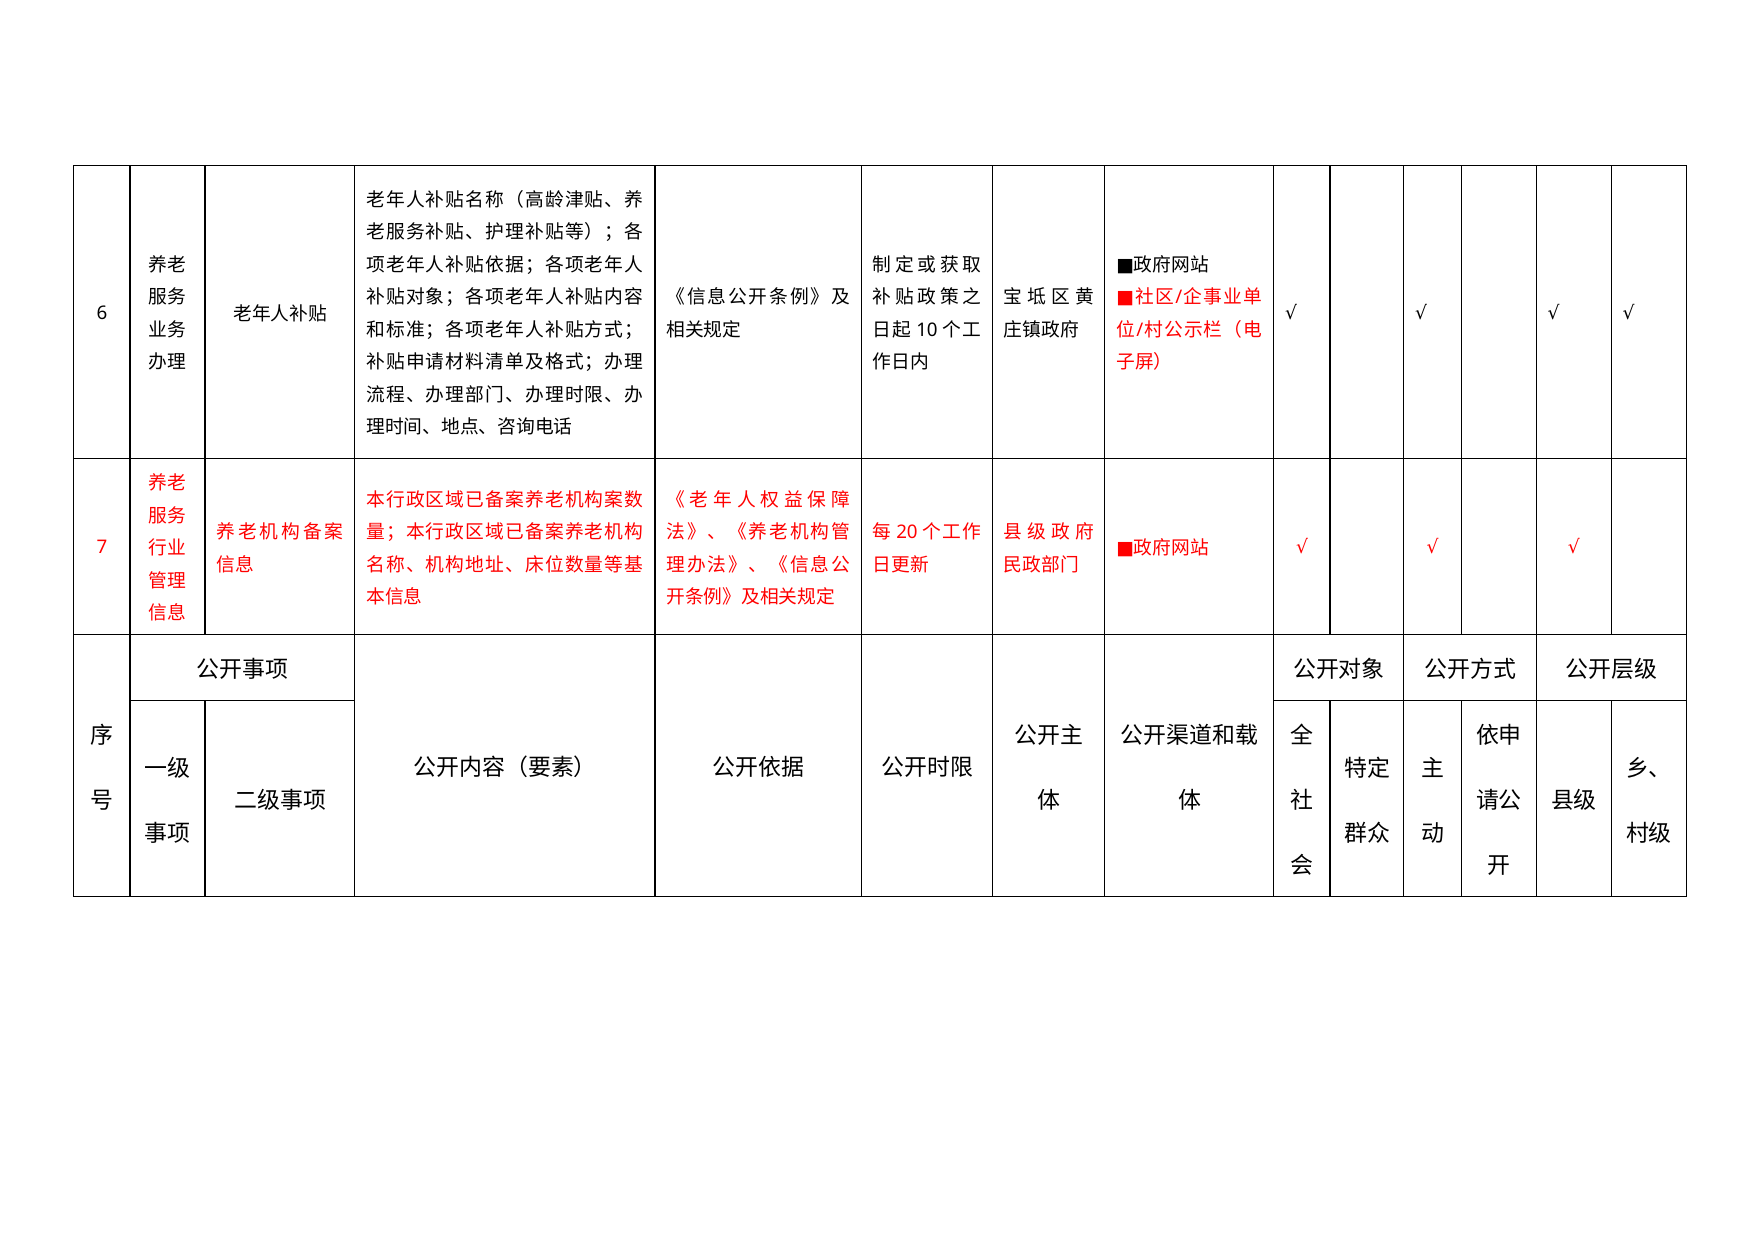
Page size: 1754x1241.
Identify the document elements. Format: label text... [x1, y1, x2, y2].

table_cell 养老机构备案信息 [206, 459, 354, 634]
table_cell 本行政区域已备案养老机构案数量；本行政区域已备案养老机构名称、机构地址、床位数量等基本信息 [355, 459, 654, 634]
table_cell √ [1404, 166, 1461, 458]
table_cell [1612, 459, 1686, 634]
table_cell 一级事项 [131, 701, 204, 896]
table_cell 全社会 [1274, 701, 1329, 896]
table_cell 《老年人权益保障法》、《养老机构管理办法》、《信息公开条例》及相关规定 [656, 459, 861, 634]
table_cell √ [1612, 166, 1686, 458]
table_cell 6 [74, 166, 129, 458]
table_cell [1462, 166, 1536, 458]
table_cell [1331, 459, 1403, 634]
table_cell √ [1537, 459, 1611, 634]
table_cell 7 [74, 459, 129, 634]
table_cell 宝坻区黄庄镇政府 [993, 166, 1104, 458]
table_cell 乡、村级 [1612, 701, 1686, 896]
table_cell 公开内容（要素） [355, 635, 654, 896]
table_cell 老年人补贴名称（高龄津贴、养老服务补贴、护理补贴等）；各项老年人补贴依据；各项老年人补贴对象；各项老年人补贴内容和标准；各项老年人补贴方式；补贴申请材料清单及格式；办理流程、办理部门、办理时限、办理时间、地点、咨询电话 [355, 166, 654, 458]
table_cell 公开层级 [1537, 635, 1686, 700]
table_cell 公开主体 [993, 635, 1104, 896]
table_cell 二级事项 [206, 701, 354, 896]
table_cell 制定或获取补贴政策之日起10个工作日内 [862, 166, 992, 458]
table_cell 老年人补贴 [206, 166, 354, 458]
table_cell ■政府网站 ■社区/企事业单位/村公示栏（电子屏） [1105, 166, 1273, 458]
table_cell √ [1404, 459, 1461, 634]
table_cell 公开对象 [1274, 635, 1403, 700]
table_cell 公开事项 [131, 635, 354, 700]
table_cell ■政府网站 [1105, 459, 1273, 634]
table_cell 公开渠道和载体 [1105, 635, 1273, 896]
table_cell 公开依据 [656, 635, 861, 896]
table_cell 公开时限 [862, 635, 992, 896]
table_cell 主动 [1404, 701, 1461, 896]
table_cell 养老服务行业管理信息 [131, 459, 204, 634]
table_cell 县级政府民政部门 [993, 459, 1104, 634]
table_cell 每20个工作日更新 [862, 459, 992, 634]
table_cell [1331, 166, 1403, 458]
table_cell 县级 [1537, 701, 1611, 896]
table_cell 依申请公开 [1462, 701, 1536, 896]
table_cell 序号 [74, 635, 129, 896]
table_cell 养老服务业务办理 [131, 166, 204, 458]
table_cell [1462, 459, 1536, 634]
table_cell 公开方式 [1404, 635, 1536, 700]
table_cell 特定群众 [1331, 701, 1403, 896]
table_cell √ [1537, 166, 1611, 458]
table_cell 《信息公开条例》及相关规定 [656, 166, 861, 458]
table_cell √ [1274, 166, 1329, 458]
table_cell √ [1274, 459, 1329, 634]
